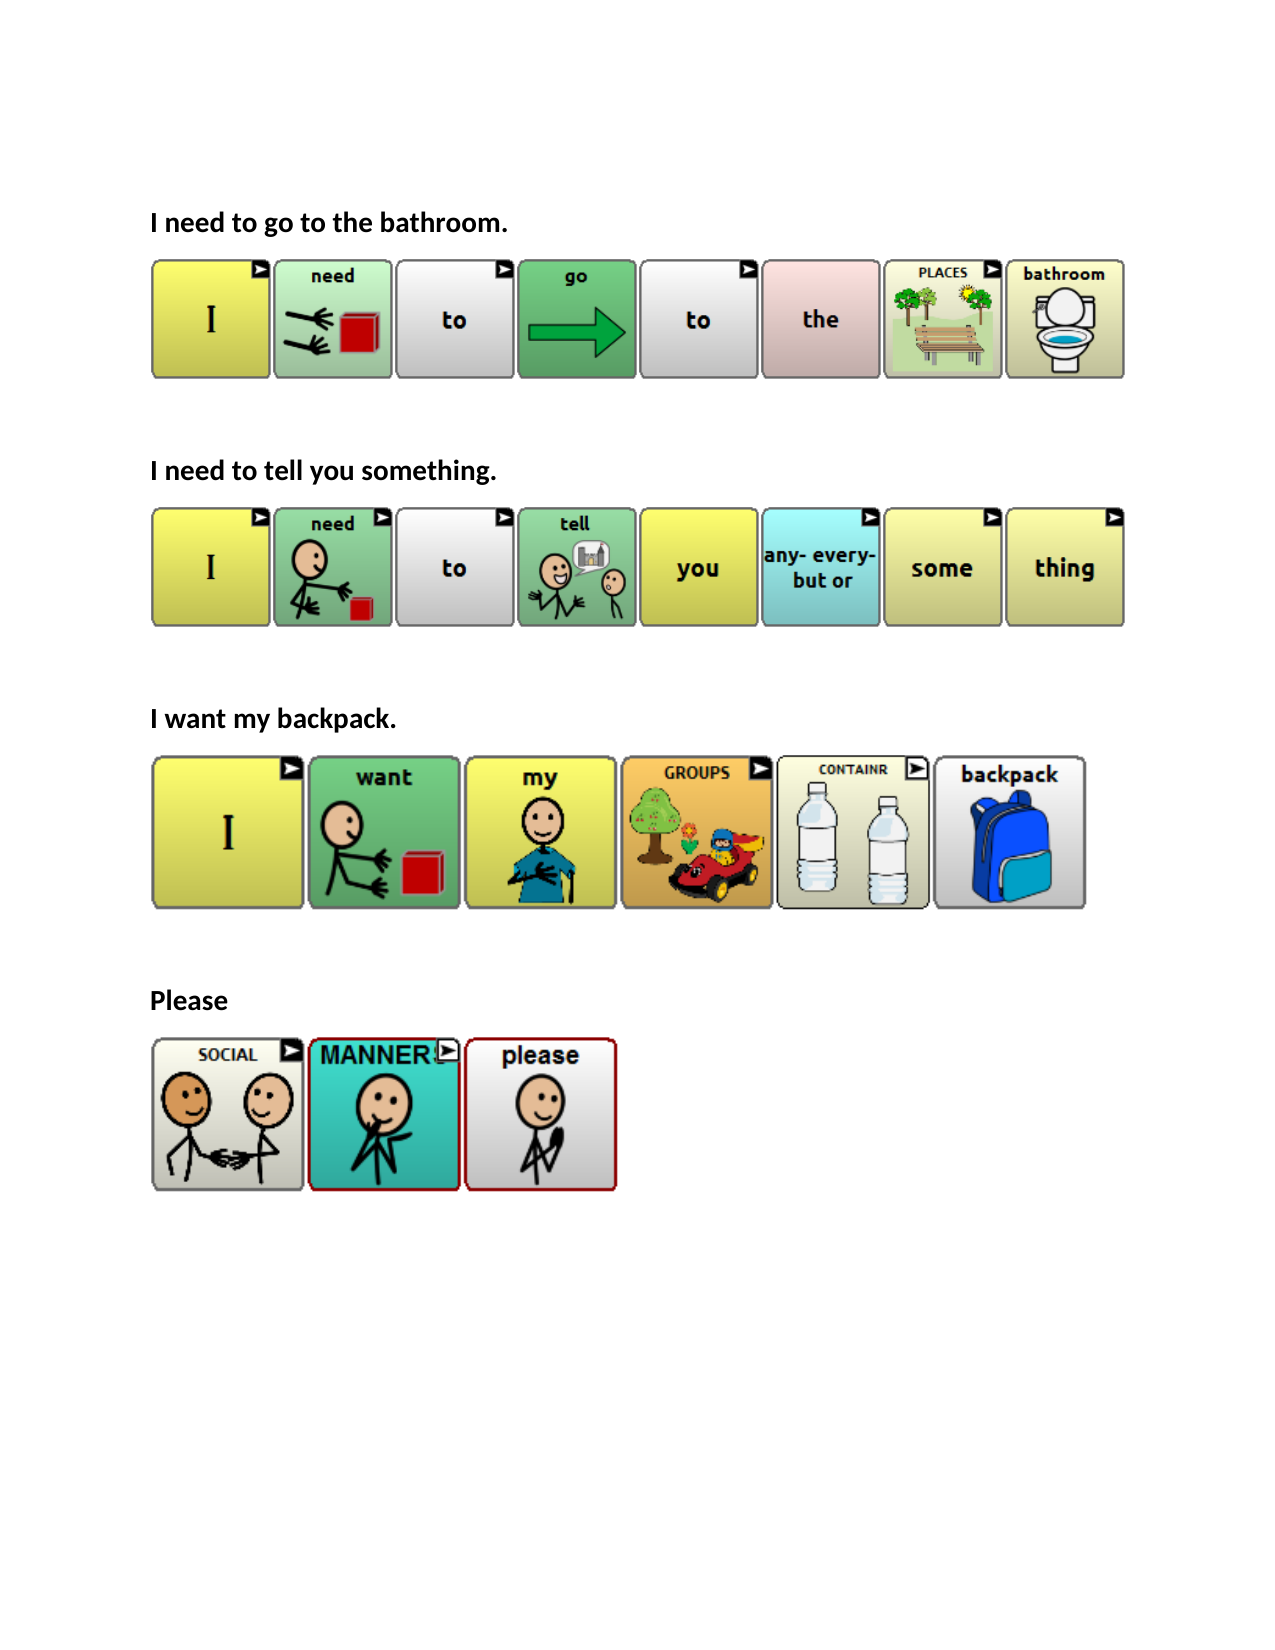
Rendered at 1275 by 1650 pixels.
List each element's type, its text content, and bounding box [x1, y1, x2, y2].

text Please [150, 982, 1125, 1018]
text I want my backpack. [150, 700, 1125, 736]
picture [150, 1036, 619, 1193]
picture [150, 754, 1088, 911]
picture [150, 258, 1125, 380]
text I need to go to the bathroom. [150, 204, 1125, 240]
text I need to tell you something. [150, 452, 1125, 488]
picture [150, 506, 1125, 628]
